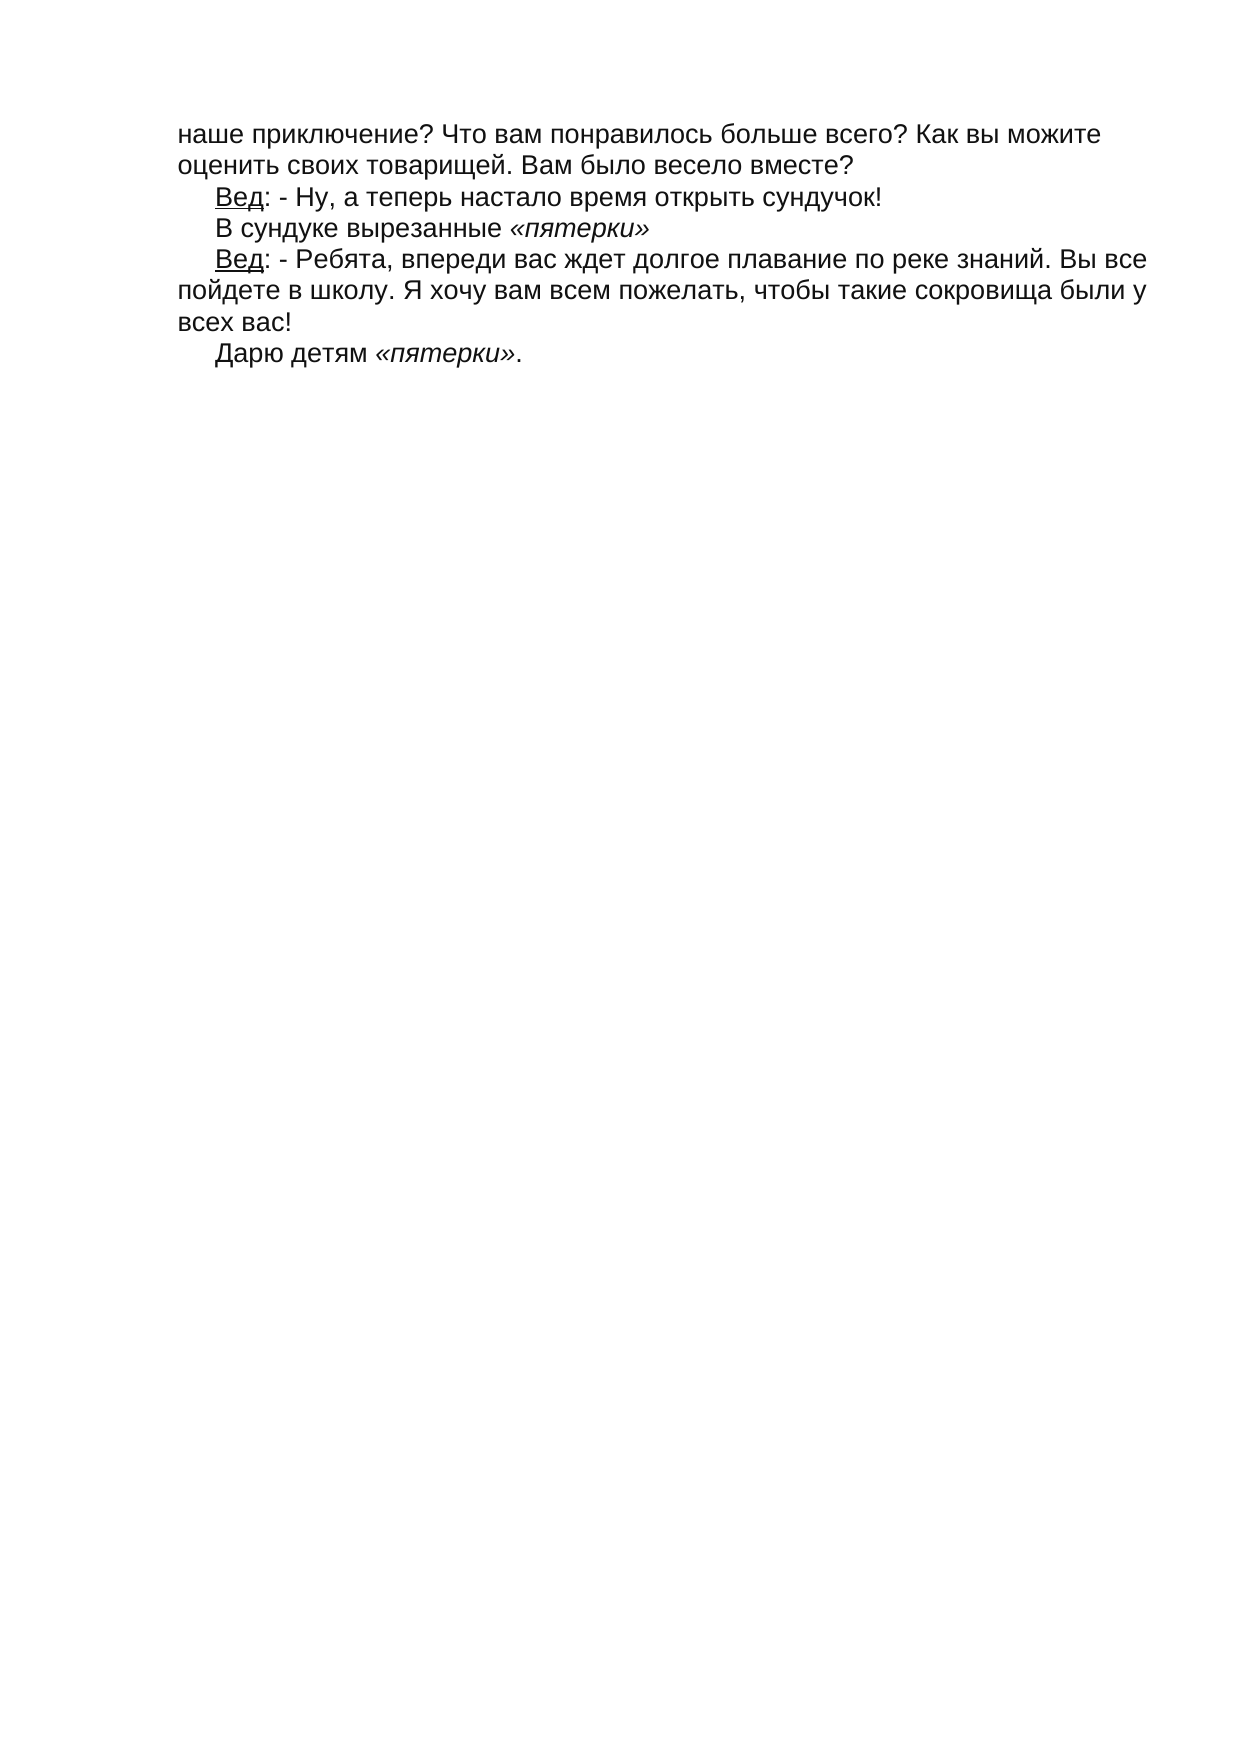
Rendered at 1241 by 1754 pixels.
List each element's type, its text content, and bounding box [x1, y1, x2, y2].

text Дарю детям «пятерки». [177, 337, 1152, 368]
text Вед: - Ребята, впереди вас ждет долгое плавание по реке знаний. Вы все пойдете в школу. Я хочу вам всем пожелать, чтобы такие сокровища были у всех вас! [177, 243, 1152, 337]
text В сундуке вырезанные «пятерки» [177, 212, 1152, 243]
text Вед: - Ну, а теперь настало время открыть сундучок! [177, 181, 1152, 212]
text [177, 118, 1152, 181]
